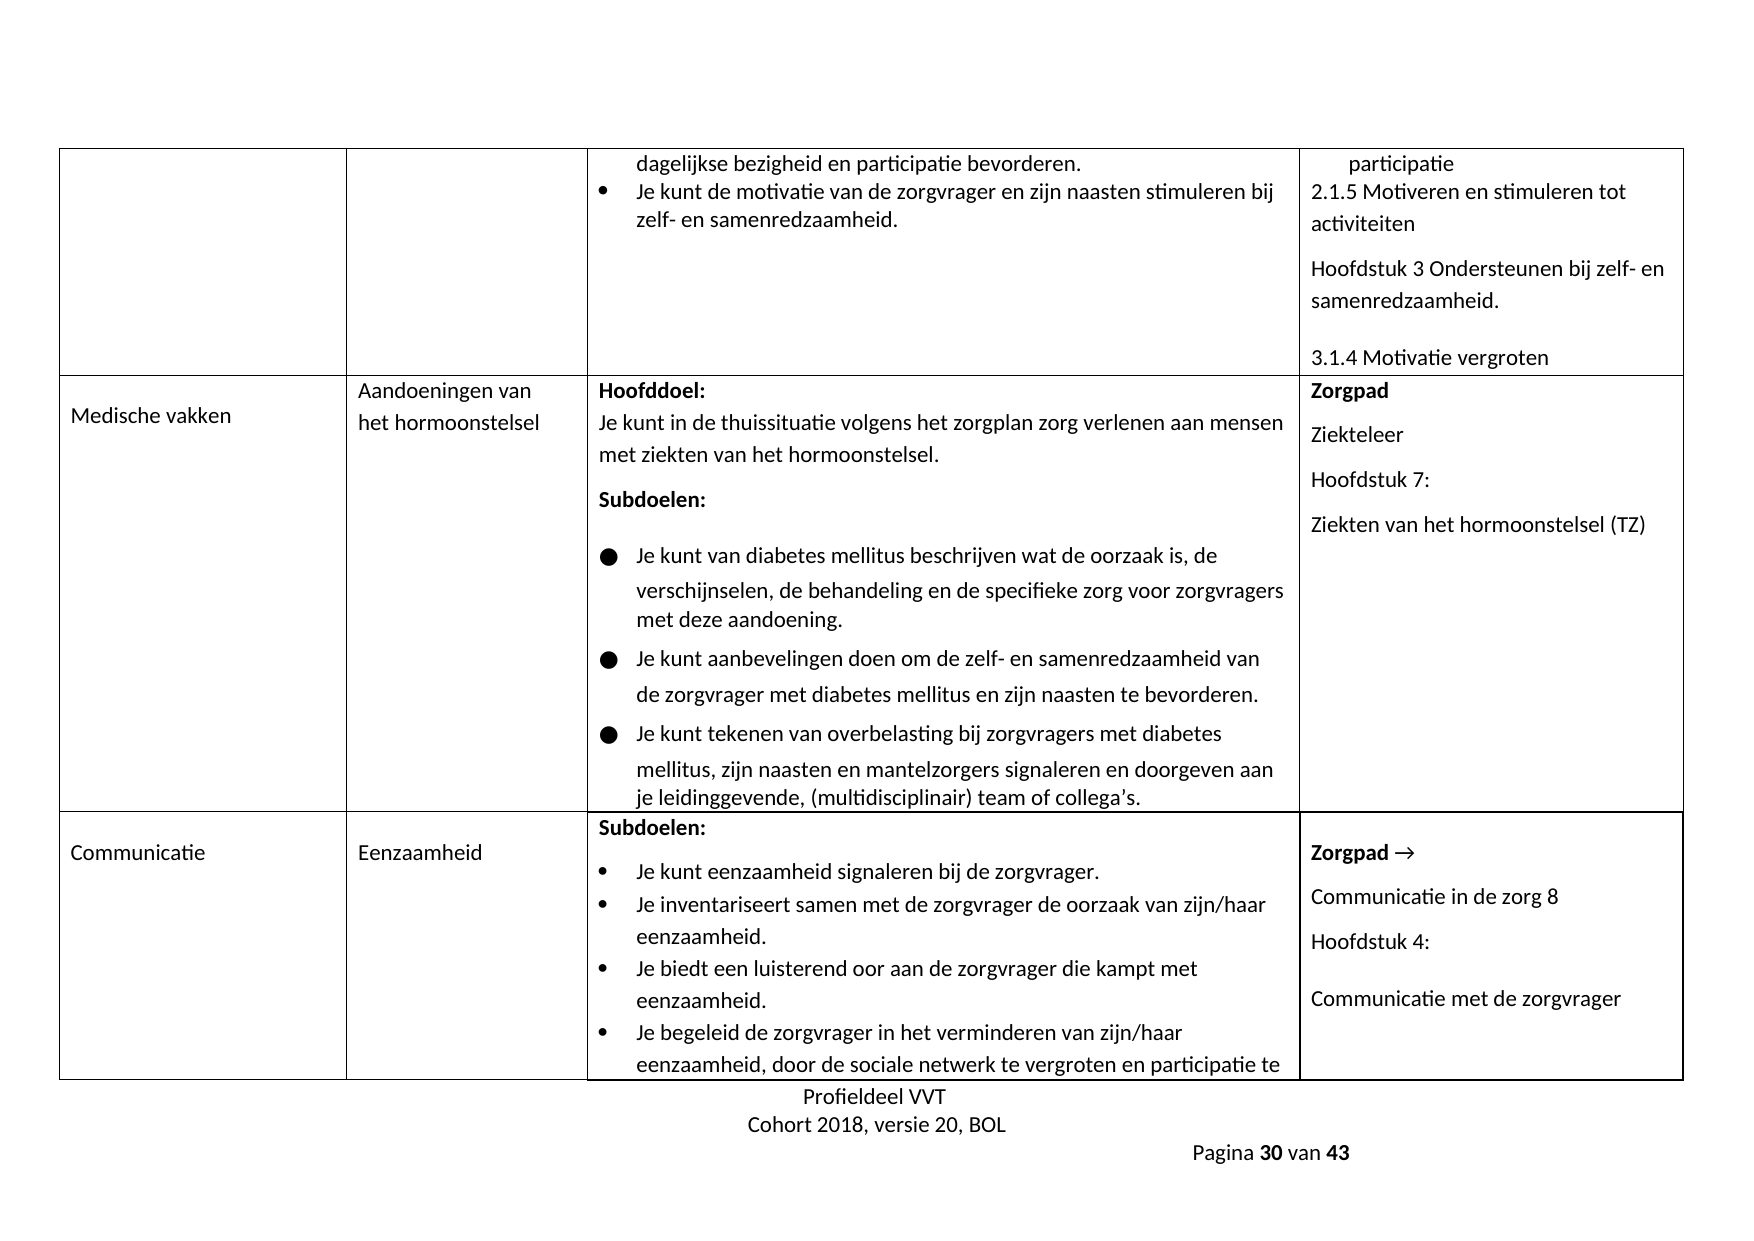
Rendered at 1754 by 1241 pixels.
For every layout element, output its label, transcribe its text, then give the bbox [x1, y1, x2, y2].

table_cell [1300, 149, 1683, 375]
table_cell Medische vakken [60, 376, 346, 811]
table_cell Hoofddoel: Je kunt in de thuissituatie volgens het zorgplan zorg verlenen aan mensen met ziekten van het hormoonstelsel. Subdoelen: Je kunt van diabetes mellitus beschrijven wat de oorzaak is, de verschijnselen, de behandeling en de specifieke zorg voor zorgvragers met deze aandoening. Je kunt aanbevelingen doen om de zelf- en samenredzaamheid van de zorgvrager met diabetes mellitus en zijn naasten te bevorderen. Je kunt tekenen van overbelasting bij zorgvragers met diabetes mellitus, zijn naasten en mantelzorgers signaleren en doorgeven aan je leidinggevende, (multidisciplinair) team of collega’s. [588, 376, 1299, 811]
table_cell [1301, 813, 1682, 1079]
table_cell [347, 149, 587, 375]
table_cell Eenzaamheid [347, 812, 587, 1079]
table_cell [60, 149, 346, 375]
table_cell Communicatie [60, 812, 346, 1079]
table_cell Zorgpad Ziekteleer Hoofdstuk 7: Ziekten van het hormoonstelsel (TZ) [1300, 376, 1683, 811]
table_cell Aandoeningen van het hormoonstelsel [347, 376, 587, 811]
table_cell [588, 149, 1299, 375]
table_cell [588, 813, 1299, 1079]
